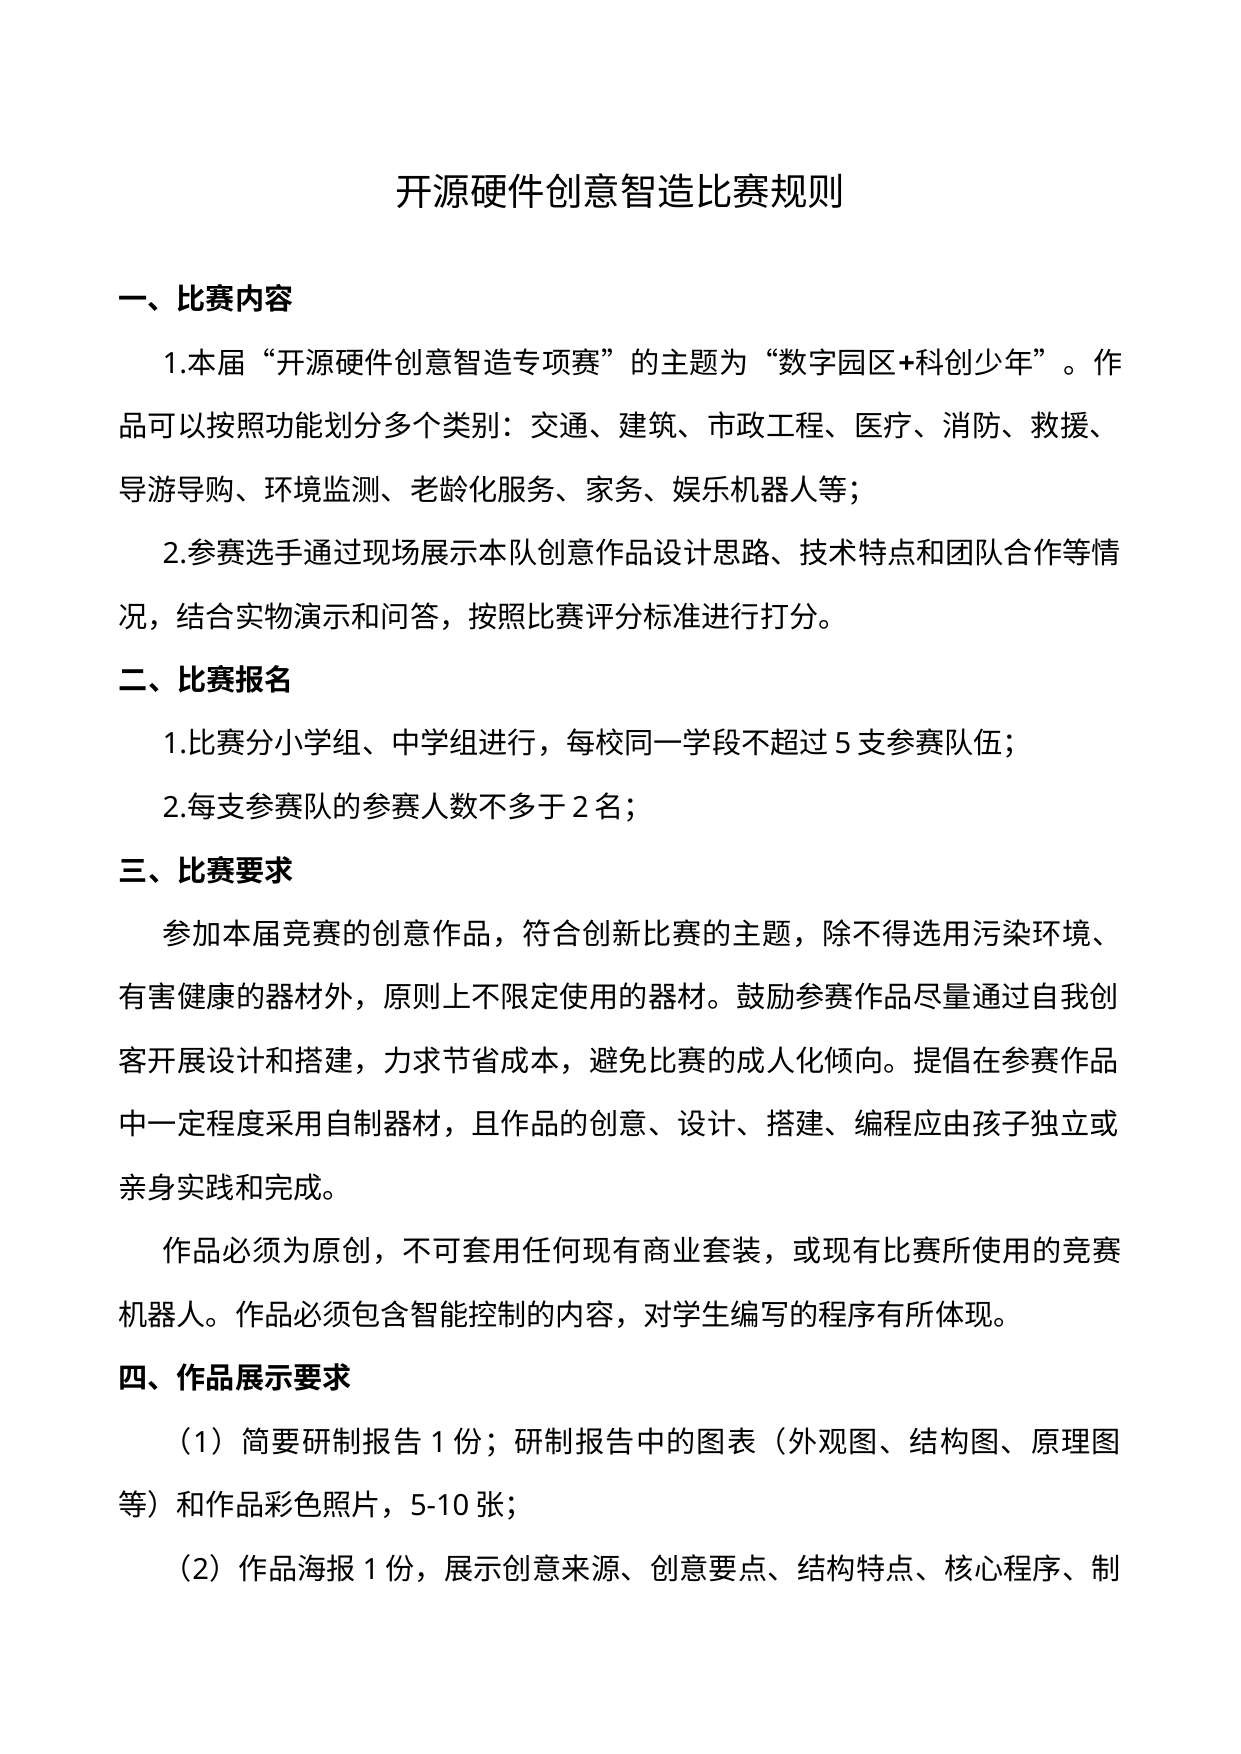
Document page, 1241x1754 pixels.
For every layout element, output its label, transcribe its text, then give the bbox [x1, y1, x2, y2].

text 1.比赛分小学组、中学组进行，每校同一学段不超过5支参赛队伍； [118, 720, 1122, 762]
text 四、作品展示要求 [118, 1355, 1122, 1397]
text 三、比赛要求 [119, 847, 1122, 889]
text （1）简要研制报告1份；研制报告中的图表（外观图、结构图、原理图等）和作品彩色照片，5-10张； [118, 1418, 1122, 1524]
text 2.每支参赛队的参赛人数不多于2名； [118, 784, 1122, 826]
text 作品必须为原创，不可套用任何现有商业套装，或现有比赛所使用的竞赛机器人。作品必须包含智能控制的内容，对学生编写的程序有所体现。 [118, 1228, 1122, 1333]
text 参加本届竞赛的创意作品，符合创新比赛的主题，除不得选用污染环境、有害健康的器材外，原则上不限定使用的器材。鼓励参赛作品尽量通过自我创客开展设计和搭建，力求节省成本，避免比赛的成人化倾向。提倡在参赛作品中一定程度采用自制器材，且作品的创意、设计、搭建、编程应由孩子独立或亲身实践和完成。 [118, 911, 1122, 1207]
text 开源硬件创意智造比赛规则 [118, 162, 1122, 216]
text 1.本届“开源硬件创意智造专项赛”的主题为“数字园区+科创少年”。作品可以按照功能划分多个类别：交通、建筑、市政工程、医疗、消防、救援、导游导购、环境监测、老龄化服务、家务、娱乐机器人等； [118, 339, 1122, 508]
text 2.参赛选手通过现场展示本队创意作品设计思路、技术特点和团队合作等情况，结合实物演示和问答，按照比赛评分标准进行打分。 [118, 530, 1122, 636]
text 一、比赛内容 [118, 276, 1122, 318]
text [118, 1545, 1122, 1588]
text 二、比赛报名 [119, 657, 1122, 699]
